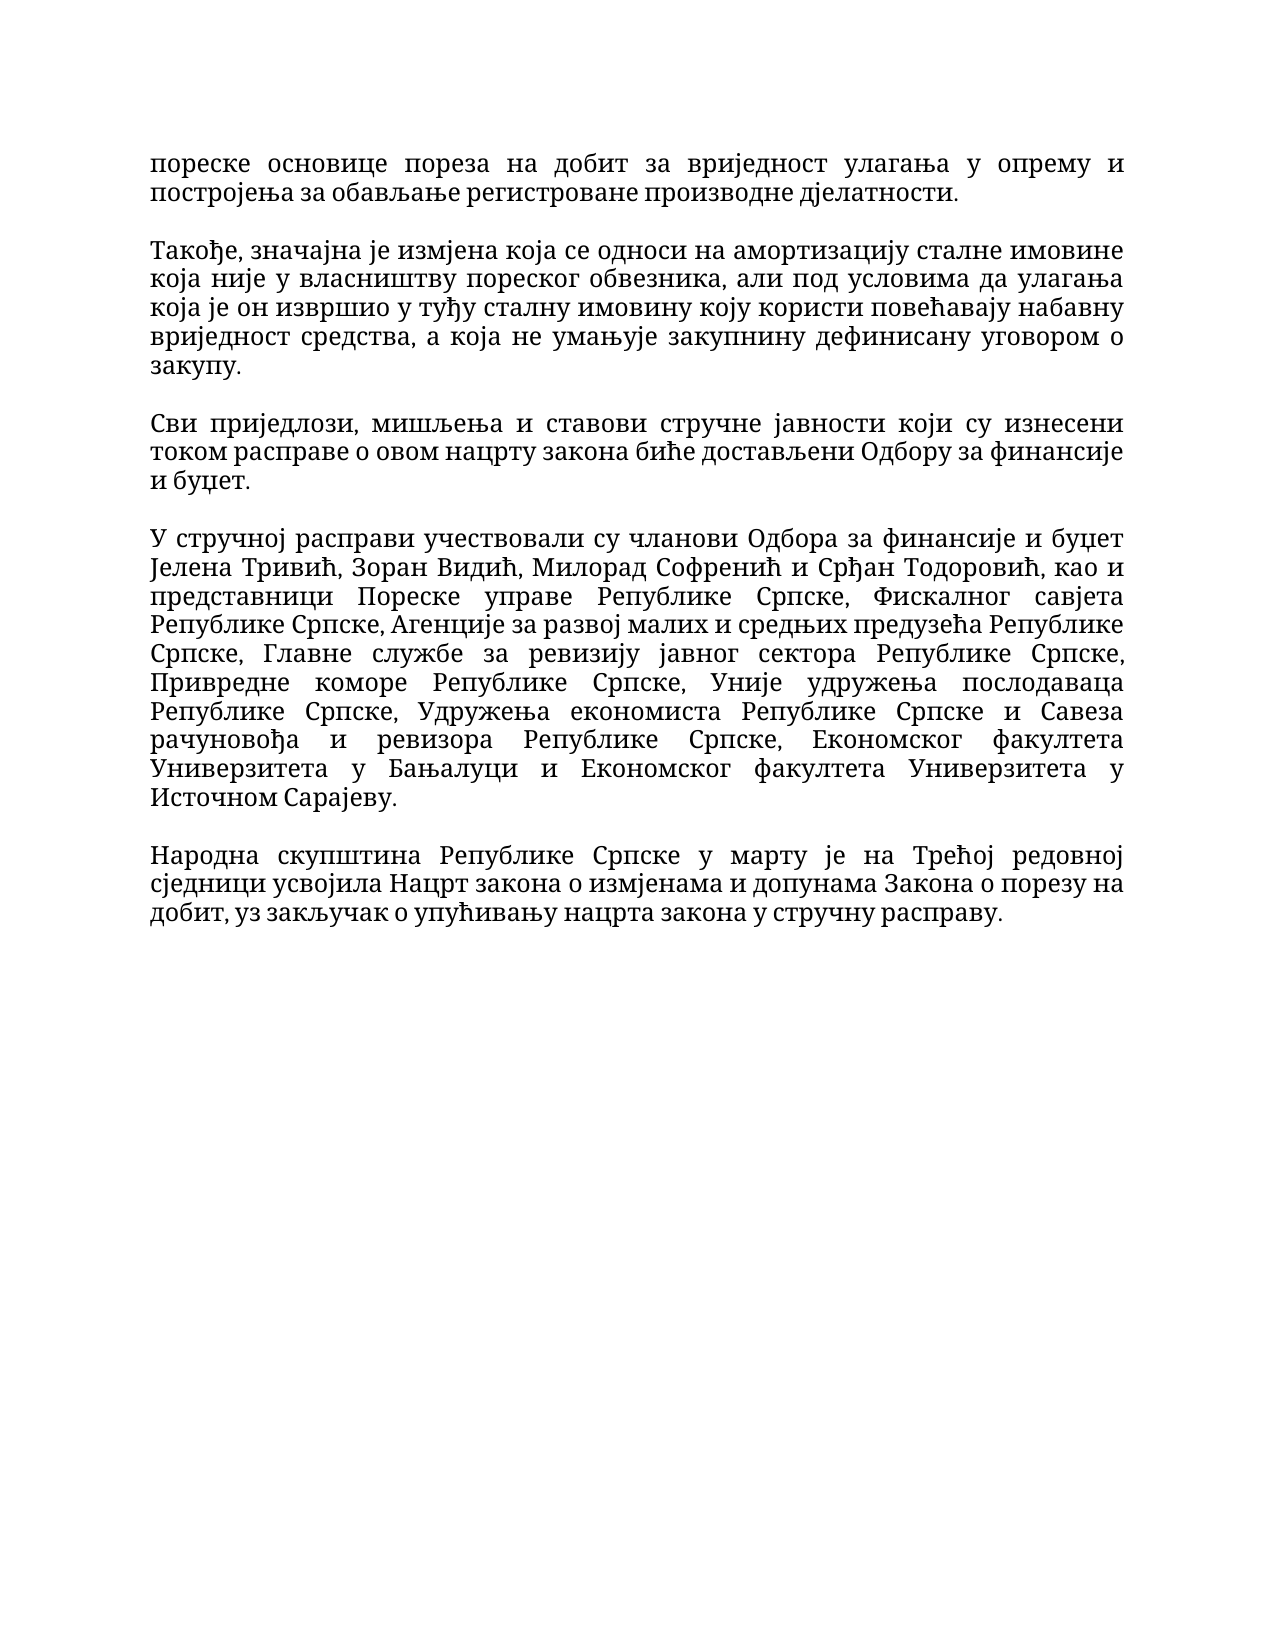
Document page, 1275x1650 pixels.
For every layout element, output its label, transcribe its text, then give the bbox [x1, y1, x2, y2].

text Такође, значајна је измјена која се односи на амортизацију сталне имовине која није у власништву пореског обвезника, али под условима да улагања која је он извршио у туђу сталну имовину коју користи повећавају набавну вриједност средства, а која не умањује закупнину дефинисану уговором о закупу. [150, 237, 1125, 380]
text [150, 150, 1125, 207]
text Народна скупштина Републике Српске у марту је на Трећој редовној сједници усвојила Нацрт закона о измјенама и допунама Закона о порезу на добит, уз закључак о упућивању нацрта закона у стручну расправу. [150, 842, 1125, 928]
text Сви приједлози, мишљења и ставови стручне јавности који су изнесени током расправе о овом нацрту закона биће достављени Одбору за финансије и буџет. [150, 409, 1125, 496]
text У стручној расправи учествовали су чланови Одбора за финансије и буџет Јелена Тривић, Зоран Видић, Милорад Софренић и Срђан Тодоровић, као и представници Пореске управе Републике Српске, Фискалног савјета Републике Српске, Агенције за развој малих и средњих предузећа Републике Српске, Главне службе за ревизију јавног сектора Републике Српске, Привредне коморе Републике Српске, Уније удружења послодаваца Републике Српске, Удружења економиста Републике Српске и Савеза рачуновођа и ревизора Републике Српске, Економског факултета Универзитета у Бањалуци и Економског факултета Универзитета у Источном Сарајеву. [150, 525, 1125, 812]
